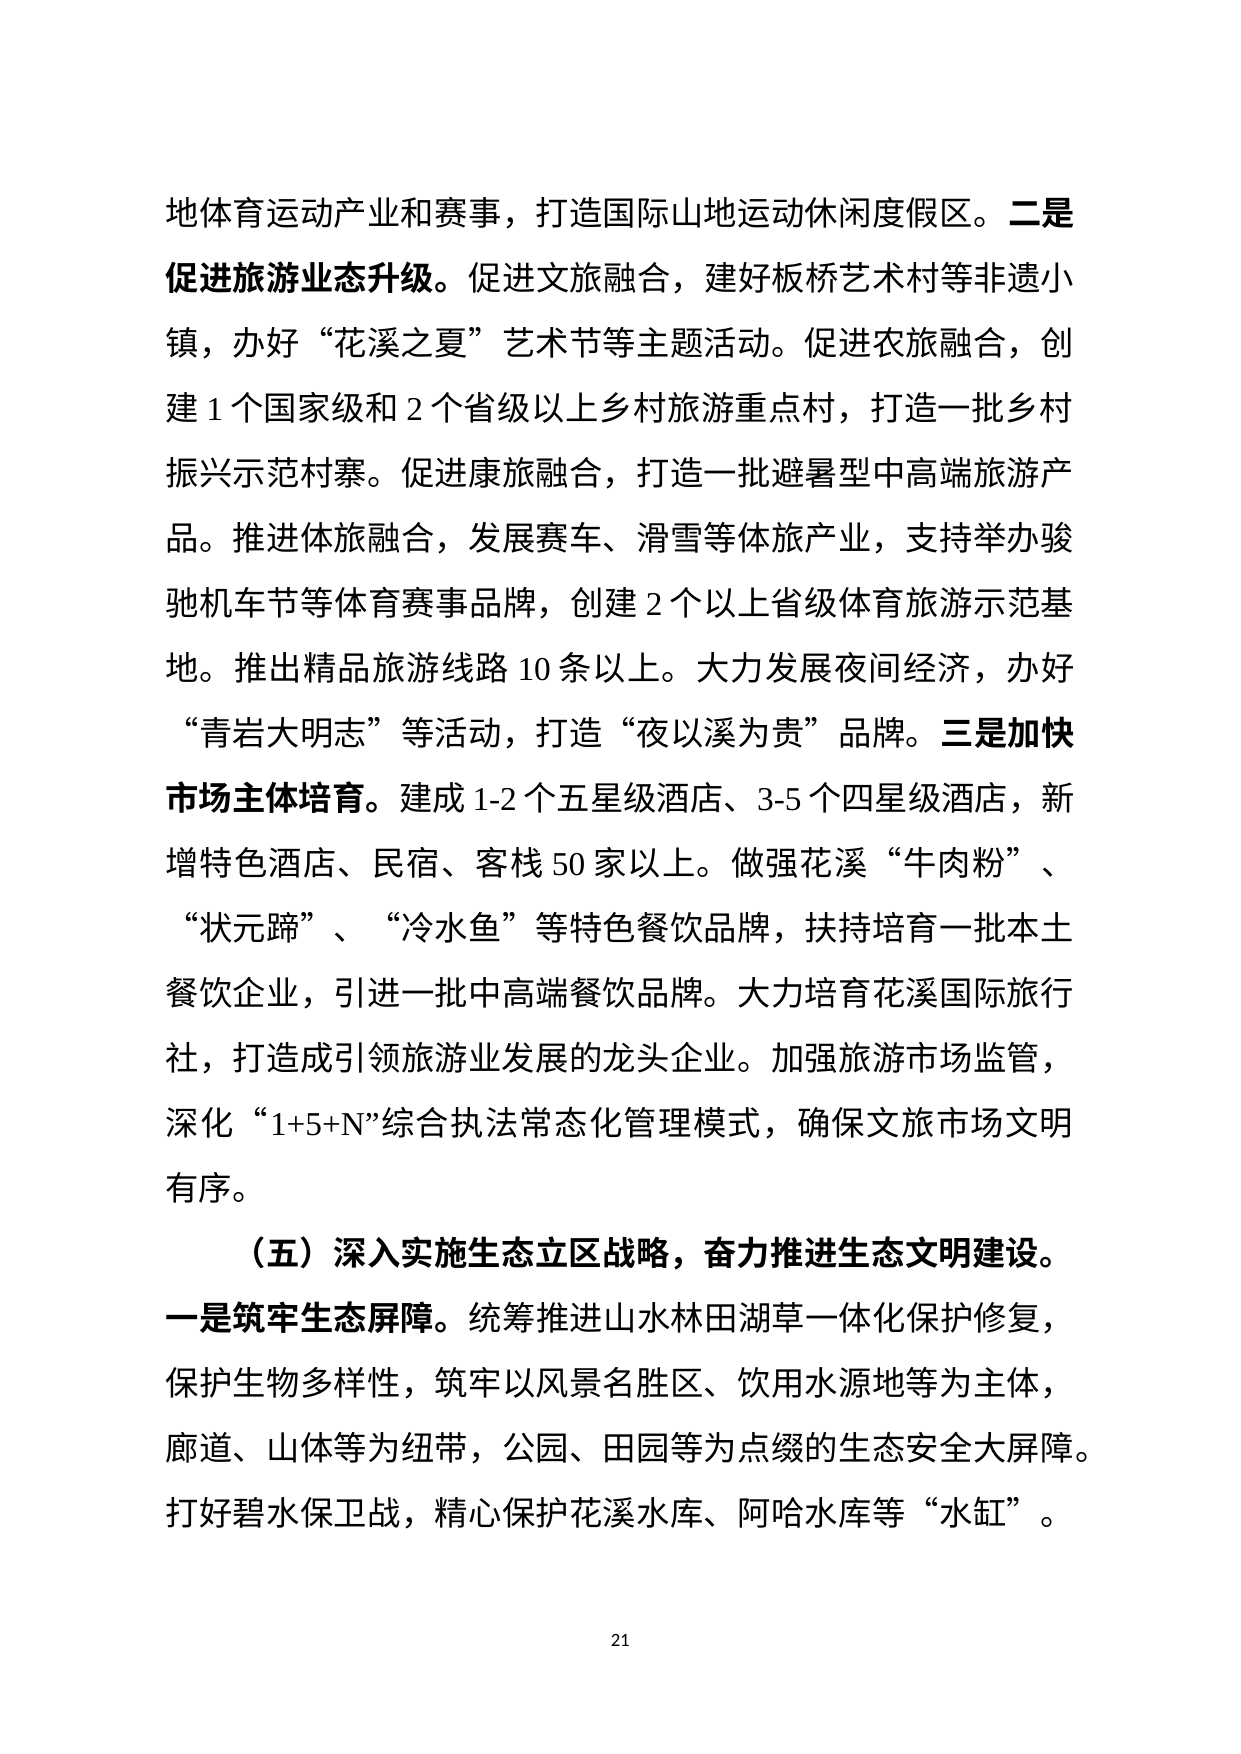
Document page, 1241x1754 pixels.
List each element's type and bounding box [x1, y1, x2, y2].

text [165, 1218, 1075, 1543]
text [165, 178, 1075, 1218]
